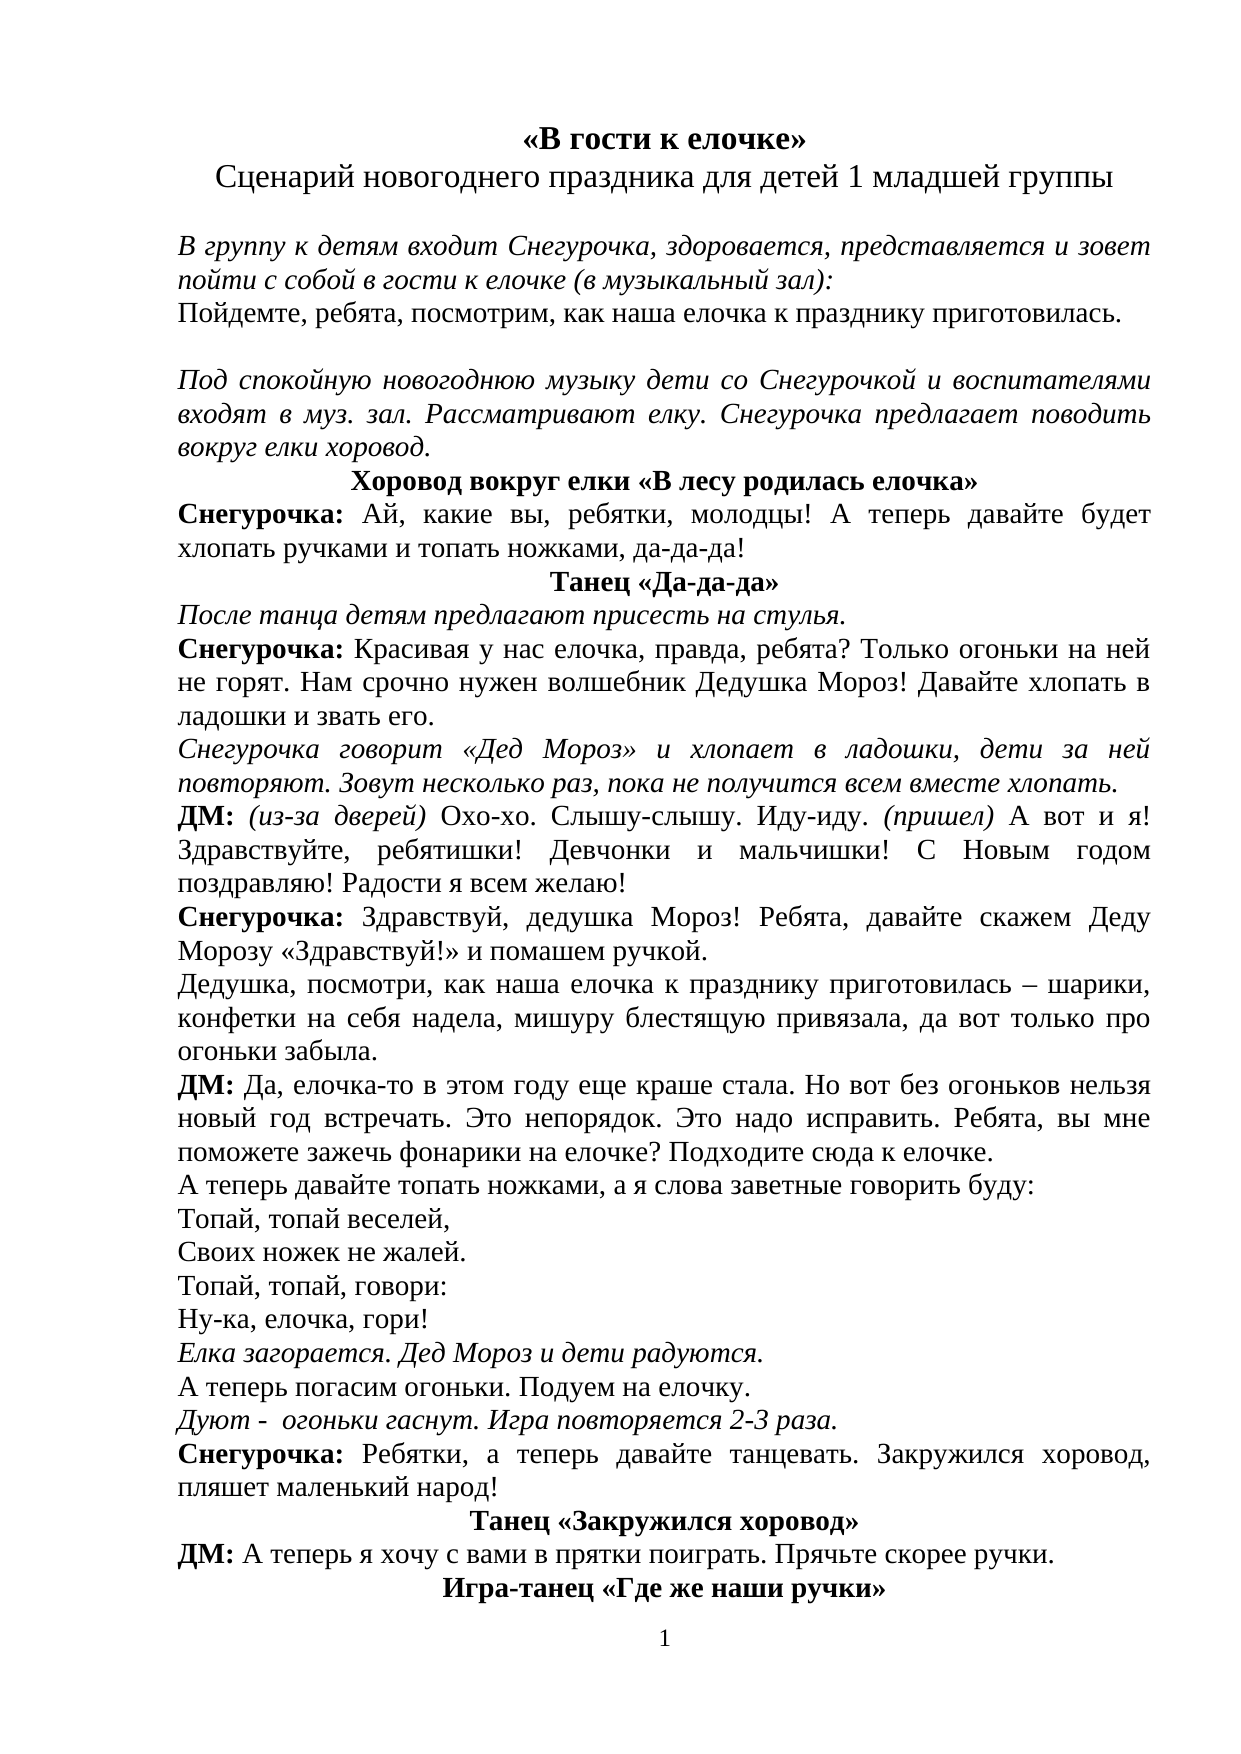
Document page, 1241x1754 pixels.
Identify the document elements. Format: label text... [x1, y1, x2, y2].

text А теперь давайте топать ножками, а я слова заветные говорить буду: [177, 1167, 1152, 1201]
text Топай, топай, говори: [177, 1268, 1152, 1302]
text Дуют - огоньки гаснут. Игра повторяется 2-3 раза. [177, 1402, 1152, 1436]
text «В гости к елочке» [177, 118, 1152, 156]
text Елка загорается. Дед Мороз и дети радуются. [177, 1335, 1152, 1369]
text После танца детям предлагают присесть на стулья. [177, 597, 1152, 631]
text Сценарий новогоднего праздника для детей 1 младшей группы [177, 156, 1152, 195]
text Танец «Закружился хоровод» [177, 1503, 1152, 1536]
text ДМ: (из-за дверей) Охо-хо. Слышу-слышу. Иду-иду. (пришел) А вот и я! Здравствуйте, ребятишки! Девчонки и мальчишки! С Новым годом поздравляю! Радости я всем желаю! [177, 798, 1152, 899]
text Снегурочка: Ай, какие вы, ребятки, молодцы! А теперь давайте будет хлопать ручками и топать ножками, да-да-да! [177, 497, 1152, 564]
text Снегурочка: Красивая у нас елочка, правда, ребята? Только огоньки на ней не горят. Нам срочно нужен волшебник Дедушка Мороз! Давайте хлопать в ладошки и звать его. [177, 631, 1152, 731]
text Пойдемте, ребята, посмотрим, как наша елочка к празднику приготовилась. [177, 295, 1152, 329]
text Игра-танец «Где же наши ручки» [177, 1570, 1152, 1603]
text ДМ: А теперь я хочу с вами в прятки поиграть. Прячьте скорее ручки. [177, 1536, 1152, 1570]
text В группу к детям входит Снегурочка, здоровается, представляется и зовет пойти с собой в гости к елочке (в музыкальный зал): [177, 228, 1152, 295]
text Ну-ка, елочка, гори! [177, 1302, 1152, 1335]
text Дедушка, посмотри, как наша елочка к празднику приготовилась – шарики, конфетки на себя надела, мишуру блестящую привязала, да вот только про огоньки забыла. [177, 966, 1152, 1067]
text Хоровод вокруг елки «В лесу родилась елочка» [177, 463, 1152, 497]
text Своих ножек не жалей. [177, 1234, 1152, 1268]
text А теперь погасим огоньки. Подуем на елочку. [177, 1369, 1152, 1402]
text Топай, топай веселей, [177, 1201, 1152, 1234]
text Снегурочка: Ребятки, а теперь давайте танцевать. Закружился хоровод, пляшет маленький народ! [177, 1436, 1152, 1503]
text ДМ: Да, елочка-то в этом году еще краше стала. Но вот без огоньков нельзя новый год встречать. Это непорядок. Это надо исправить. Ребята, вы мне поможете зажечь фонарики на елочке? Подходите сюда к елочке. [177, 1067, 1152, 1167]
text Танец «Да-да-да» [177, 564, 1152, 597]
text Снегурочка говорит «Дед Мороз» и хлопает в ладошки, дети за ней повторяют. Зовут несколько раз, пока не получится всем вместе хлопать. [177, 731, 1152, 798]
text Под спокойную новогоднюю музыку дети со Снегурочкой и воспитателями входят в муз. зал. Рассматривают елку. Снегурочка предлагает поводить вокруг елки хоровод. [177, 362, 1152, 463]
text Снегурочка: Здравствуй, дедушка Мороз! Ребята, давайте скажем Деду Морозу «Здравствуй!» и помашем ручкой. [177, 899, 1152, 966]
